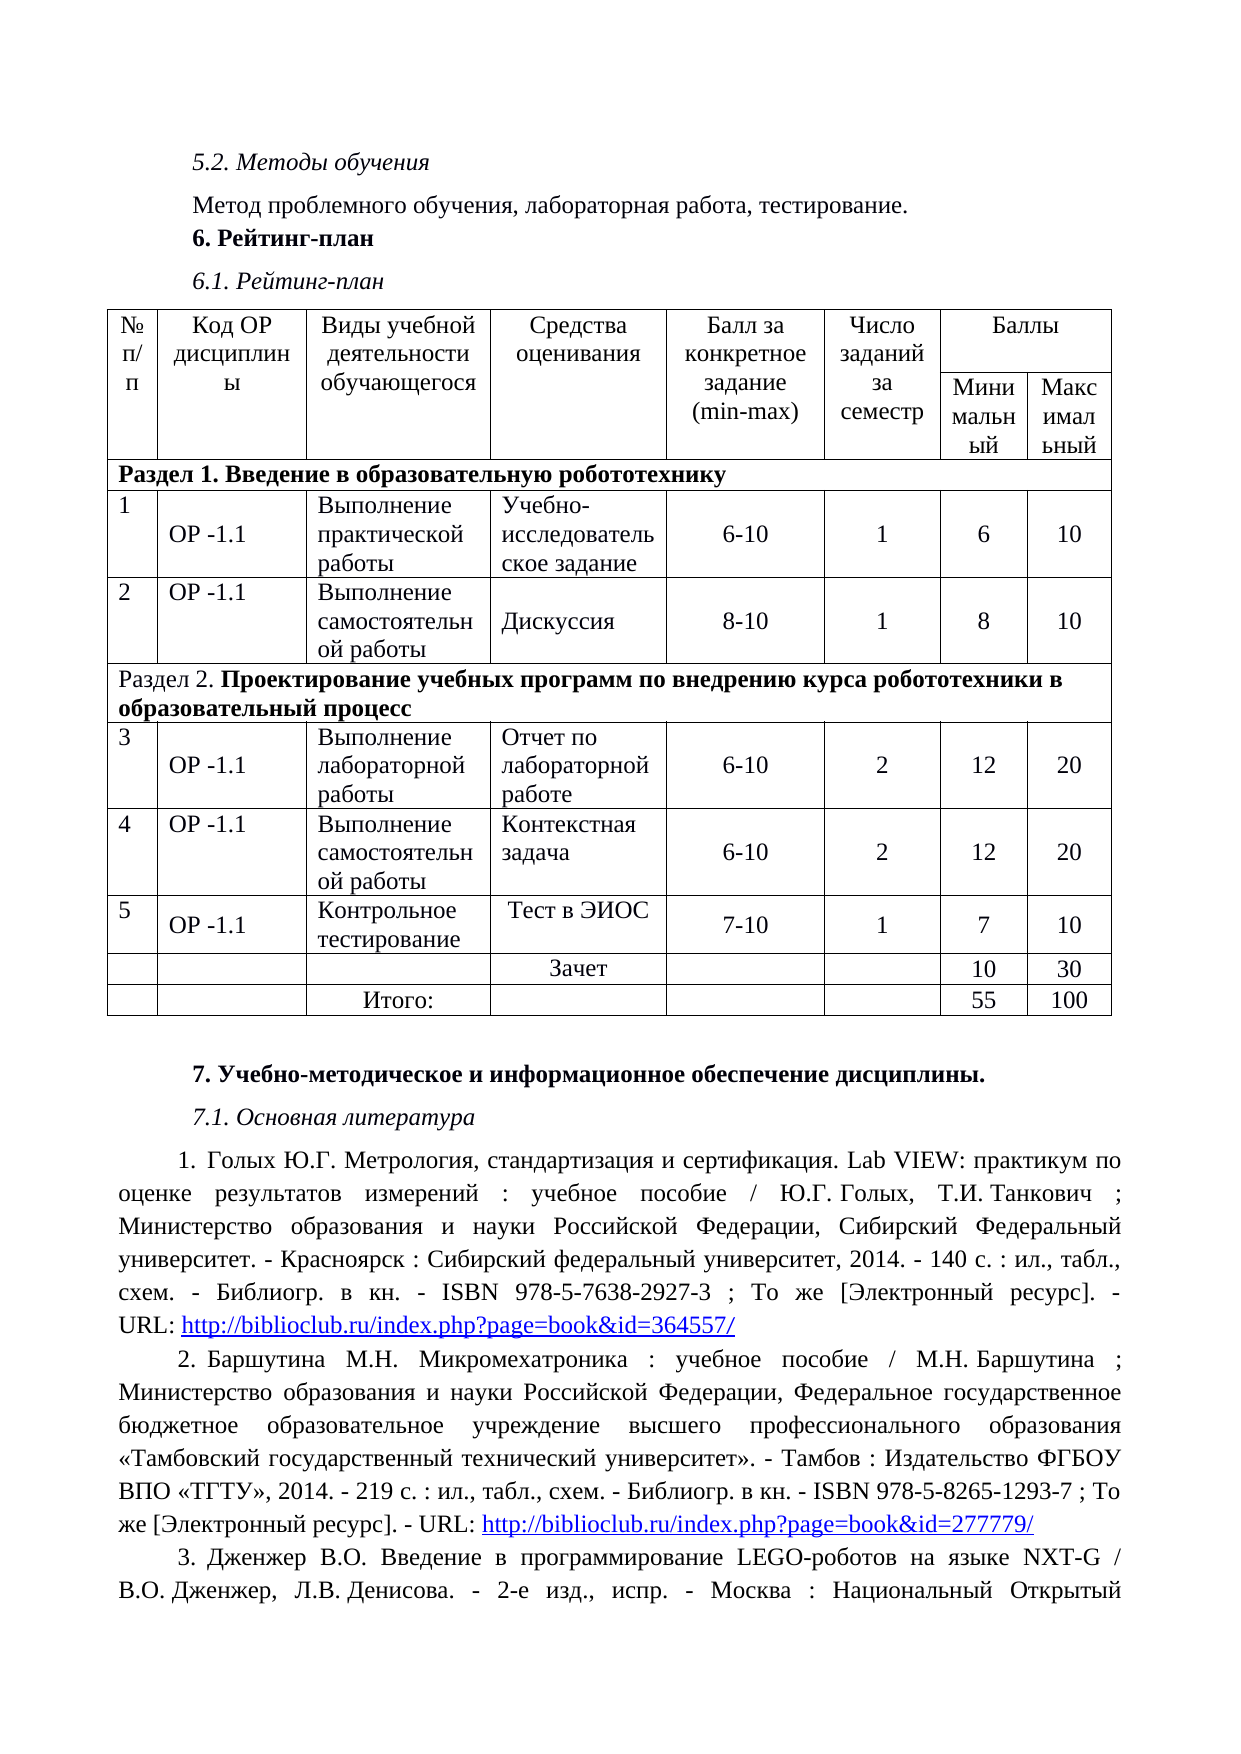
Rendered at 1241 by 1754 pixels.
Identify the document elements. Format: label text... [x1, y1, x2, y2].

table_cell 100 [1028, 985, 1111, 1015]
table_cell 10 [941, 954, 1027, 984]
table_cell 10 [1028, 578, 1111, 663]
table_cell Зачет [491, 954, 666, 984]
table_cell Максимальный [1028, 373, 1111, 458]
text 7. Учебно-методическое и информационное обеспечение дисциплины. [118, 1059, 1122, 1088]
table_cell 1 [825, 578, 940, 663]
text 6. Рейтинг-план [118, 223, 1122, 252]
table_cell [825, 954, 940, 984]
table_cell 1 [825, 491, 940, 577]
table_header № п/п [108, 310, 157, 458]
table_cell [158, 985, 306, 1015]
table_cell ОР -1.1 [158, 723, 306, 808]
table_cell [667, 954, 824, 984]
text 6.1. Рейтинг-план [118, 266, 1122, 295]
list Голых Ю.Г. Метрология, стандартизация и сертификация. Lab VIEW: практикум по оценке результатов измерений : учебное пособие / Ю.Г. Голых, Т.И. Танкович ; Министерство образования и науки Российской Федерации, Сибирский Федеральный университет. - Красноярск : Сибирский федеральный университет, 2014. - 140 с. : ил., табл., схем. - Библиогр. в кн. - ISBN 978-5-7638-2927-3 ; То же [Электронный ресурс]. - URL: http://biblioclub.ru/index.php?page=book&id=364557/ [118, 1145, 1122, 1339]
table_header Средства оценивания [491, 310, 666, 458]
table_header Виды учебной деятельности обучающегося [307, 310, 490, 458]
table_cell [667, 985, 824, 1015]
table_cell Выполнение самостоятельной работы [307, 578, 490, 663]
table_cell 5 [108, 896, 157, 953]
table_cell Выполнение лабораторной работы [307, 723, 490, 808]
table_cell 6 [941, 491, 1027, 577]
table_cell Дискуссия [491, 578, 666, 663]
table_cell [491, 985, 666, 1015]
table_cell ОР -1.1 [158, 578, 306, 663]
table_cell 10 [1028, 491, 1111, 577]
table_cell 20 [1028, 809, 1111, 895]
text 7.1. Основная литература [118, 1102, 1122, 1131]
table_cell 20 [1028, 723, 1111, 808]
table_cell 2 [825, 723, 940, 808]
table_cell 12 [941, 723, 1027, 808]
table_cell Тест в ЭИОС [491, 896, 666, 953]
table_cell 30 [1028, 954, 1111, 984]
table_cell [158, 954, 306, 984]
table_header Число заданий за семестр [825, 310, 940, 458]
table_cell ОР -1.1 [158, 809, 306, 895]
table_cell Итого: [307, 985, 490, 1015]
table_header Балл за конкретное задание (min-max) [667, 310, 824, 458]
table_cell 6-10 [667, 491, 824, 577]
table_cell 7-10 [667, 896, 824, 953]
table_cell [825, 985, 940, 1015]
table_cell [108, 954, 157, 984]
table_cell Учебно-исследовательское задание [491, 491, 666, 577]
table_cell Раздел 1. Введение в образовательную робототехнику [108, 460, 1111, 490]
table_cell 7 [941, 896, 1027, 953]
table_cell Выполнение самостоятельной работы [307, 809, 490, 895]
table_cell Контрольное тестирование [307, 896, 490, 953]
table_cell ОР -1.1 [158, 491, 306, 577]
text Метод проблемного обучения, лабораторная работа, тестирование. [118, 190, 1122, 219]
table_cell 2 [825, 809, 940, 895]
table_cell 1 [108, 491, 157, 577]
table_cell 6-10 [667, 723, 824, 808]
list Баршутина М.Н. Микромехатроника : учебное пособие / М.Н. Баршутина ; Министерство образования и науки Российской Федерации, Федеральное государственное бюджетное образовательное учреждение высшего профессионального образования «Тамбовский государственный технический университет». - Тамбов : Издательство ФГБОУ ВПО «ТГТУ», 2014. - 219 с. : ил., табл., схем. - Библиогр. в кн. - ISBN 978-5-8265-1293-7 ; То же [Электронный ресурс]. - URL: http://biblioclub.ru/index.php?page=book&id=277779/ [118, 1344, 1122, 1538]
table_cell Отчет по лабораторной работе [491, 723, 666, 808]
table_cell 8 [941, 578, 1027, 663]
table_cell 3 [108, 723, 157, 808]
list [118, 1542, 1122, 1604]
text 5.2. Методы обучения [118, 147, 1122, 176]
table_header Баллы [941, 310, 1111, 372]
table_cell ОР -1.1 [158, 896, 306, 953]
table_header Код ОР дисциплины [158, 310, 306, 458]
table_cell 1 [825, 896, 940, 953]
table_cell Выполнение практической работы [307, 491, 490, 577]
table_cell 8-10 [667, 578, 824, 663]
table_cell 12 [941, 809, 1027, 895]
table_cell Контекстная задача [491, 809, 666, 895]
table_cell Минимальный [941, 373, 1027, 458]
table_cell 2 [108, 578, 157, 663]
table_cell 4 [108, 809, 157, 895]
table_cell 55 [941, 985, 1027, 1015]
table_cell 10 [1028, 896, 1111, 953]
table_cell 6-10 [667, 809, 824, 895]
table_cell Раздел 2. Проектирование учебных программ по внедрению курса робототехники в образовательный процесс [108, 664, 1111, 721]
table_cell [307, 954, 490, 984]
table_cell [108, 985, 157, 1015]
